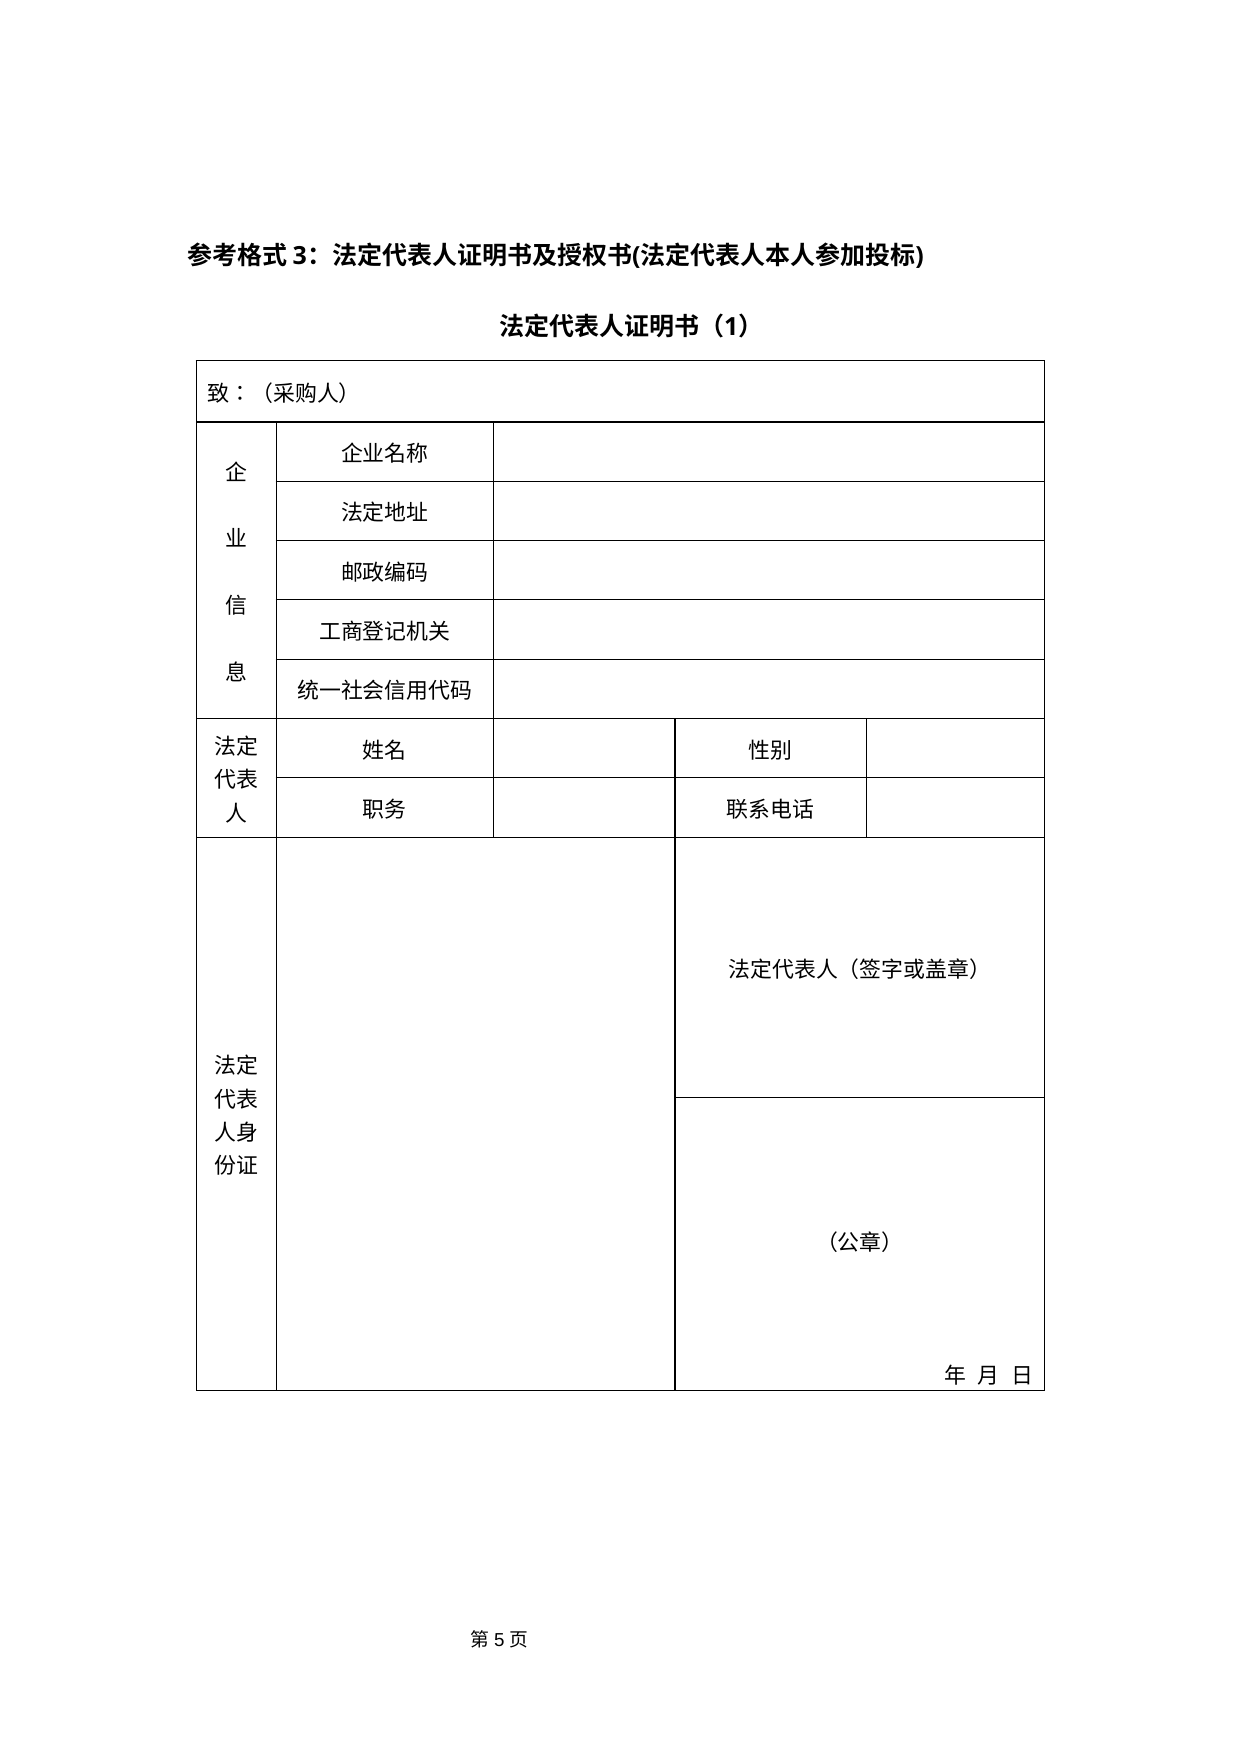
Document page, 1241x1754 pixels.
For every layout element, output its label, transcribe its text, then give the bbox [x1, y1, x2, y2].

table_cell 工商登记机关 [277, 600, 493, 659]
table_cell 邮政编码 [277, 541, 493, 599]
table_cell [867, 719, 1044, 777]
table_cell 联系电话 [676, 778, 866, 837]
table_cell [494, 482, 1044, 540]
table_cell 企业名称 [277, 423, 493, 481]
table_cell （公章） 年 月 日 [676, 1098, 1044, 1390]
table_cell [277, 838, 674, 1390]
text 法定代表人证明书（1） [187, 306, 1053, 342]
table_cell [494, 719, 674, 777]
table_cell [867, 778, 1044, 837]
table_cell 职务 [277, 778, 493, 837]
table_cell 统一社会信用代码 [277, 660, 493, 718]
table_cell 企 业 信 息 [197, 423, 276, 718]
table_cell 法定地址 [277, 482, 493, 540]
table_cell [494, 541, 1044, 599]
table_cell [494, 600, 1044, 659]
table_cell 法定代表人 [197, 719, 276, 837]
text 参考格式3：法定代表人证明书及授权书(法定代表人本人参加投标) [187, 236, 1053, 272]
table_cell 法定代表人身份证 [197, 838, 276, 1390]
table_header 致：（采购人） [197, 361, 1044, 421]
table_cell 性别 [676, 719, 866, 777]
table_cell [494, 423, 1044, 481]
table_cell [494, 660, 1044, 718]
table_cell [494, 778, 674, 837]
table_cell 法定代表人（签字或盖章） [676, 838, 1044, 1097]
table_cell 姓名 [277, 719, 493, 777]
